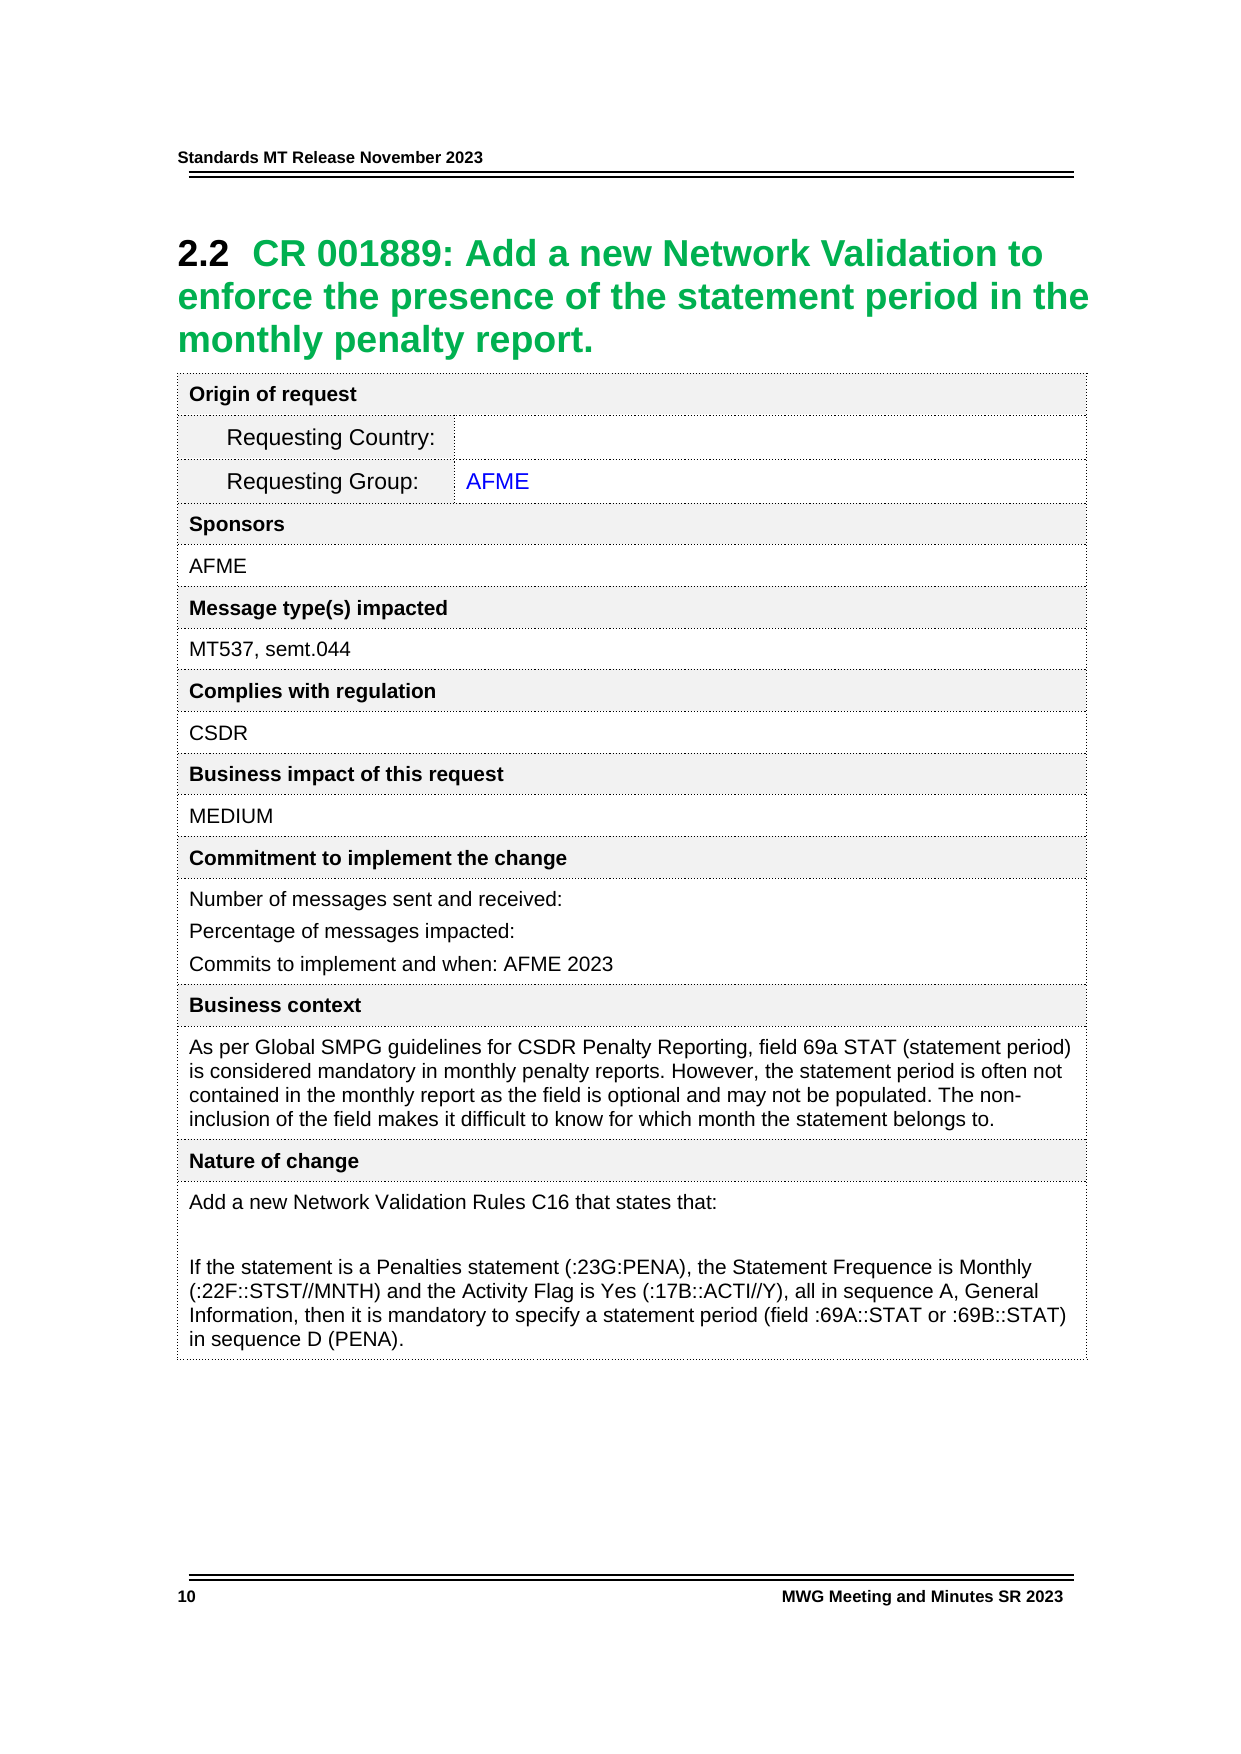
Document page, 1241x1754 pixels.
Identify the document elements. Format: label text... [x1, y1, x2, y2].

table_cell Message type(s) impacted [178, 586, 1086, 628]
table_cell AFME [178, 544, 1086, 586]
table_cell [455, 415, 1086, 458]
table_cell CSDR [178, 711, 1086, 753]
table_cell Business impact of this request [178, 753, 1086, 794]
table_cell Commitment to implement the change [178, 836, 1086, 878]
table_cell Sponsors [178, 503, 1086, 544]
table_cell As per Global SMPG guidelines for CSDR Penalty Reporting, field 69a STAT (statement period) is considered mandatory in monthly penalty reports. However, the statement period is often not contained in the monthly report as the field is optional and may not be populated. The non-inclusion of the field makes it difficult to know for which month the statement belongs to. [178, 1026, 1086, 1139]
table_header Origin of request [178, 373, 1086, 414]
subtitle CR 001889: Add a new Network Validation to enforce the presence of the statement period in the monthly penalty report. [177, 231, 1092, 360]
table_cell Nature of change [178, 1139, 1086, 1181]
table_cell Requesting Group: [178, 459, 454, 503]
table_cell Complies with regulation [178, 669, 1086, 711]
table_cell Business context [178, 984, 1086, 1026]
table_cell Requesting Country: [178, 415, 454, 458]
table_cell Number of messages sent and received: Percentage of messages impacted: Commits to implement and when: AFME 2023 [178, 878, 1086, 984]
table_cell AFME [455, 459, 1086, 503]
table_cell Add a new Network Validation Rules C16 that states that: If the statement is a Penalties statement (:23G:PENA), the Statement Frequence is Monthly (:22F::STST//MNTH) and the Activity Flag is Yes (:17B::ACTI//Y), all in sequence A, General Information, then it is mandatory to specify a statement period (field :69A::STAT or :69B::STAT) in sequence D (PENA). [178, 1181, 1086, 1359]
table_cell MEDIUM [178, 794, 1086, 836]
table_cell MT537, semt.044 [178, 628, 1086, 669]
